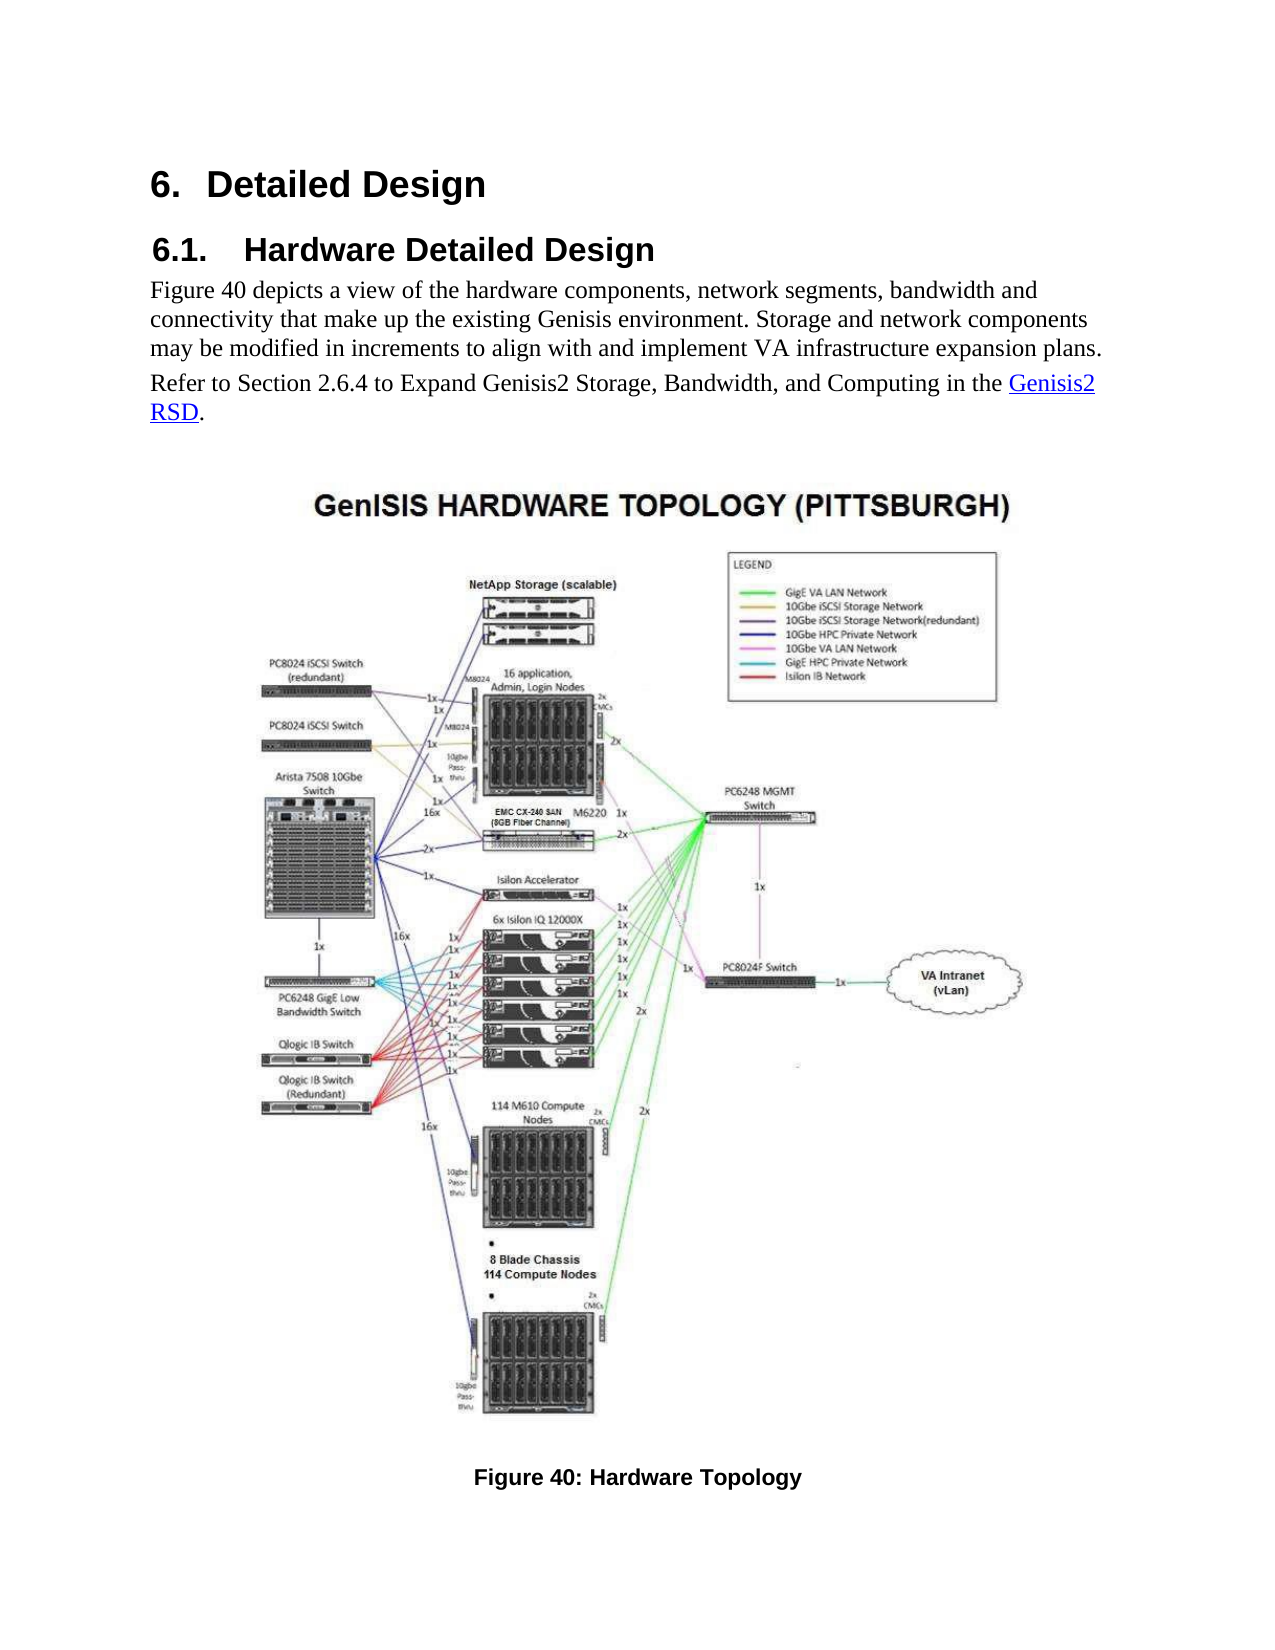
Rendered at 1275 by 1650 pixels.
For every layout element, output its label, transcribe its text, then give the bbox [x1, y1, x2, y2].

subtitle Detailed Design [150, 163, 1137, 206]
subtitle Hardware Detailed Design [152, 231, 1137, 269]
text Figure 40 depicts a view of the hardware components, network segments, bandwidth and connectivity that make up the existing Genisis environment. Storage and network components may be modified in increments to align with and implement VA infrastructure expansion plans. [150, 275, 1124, 362]
text Figure 40: Hardware Topology [374, 1464, 902, 1490]
text Refer to Section 2.6.4 to Expand Genisis2 Storage, Bandwidth, and Computing in the Genisis2 RSD. [150, 368, 1124, 425]
picture [248, 466, 1029, 1443]
